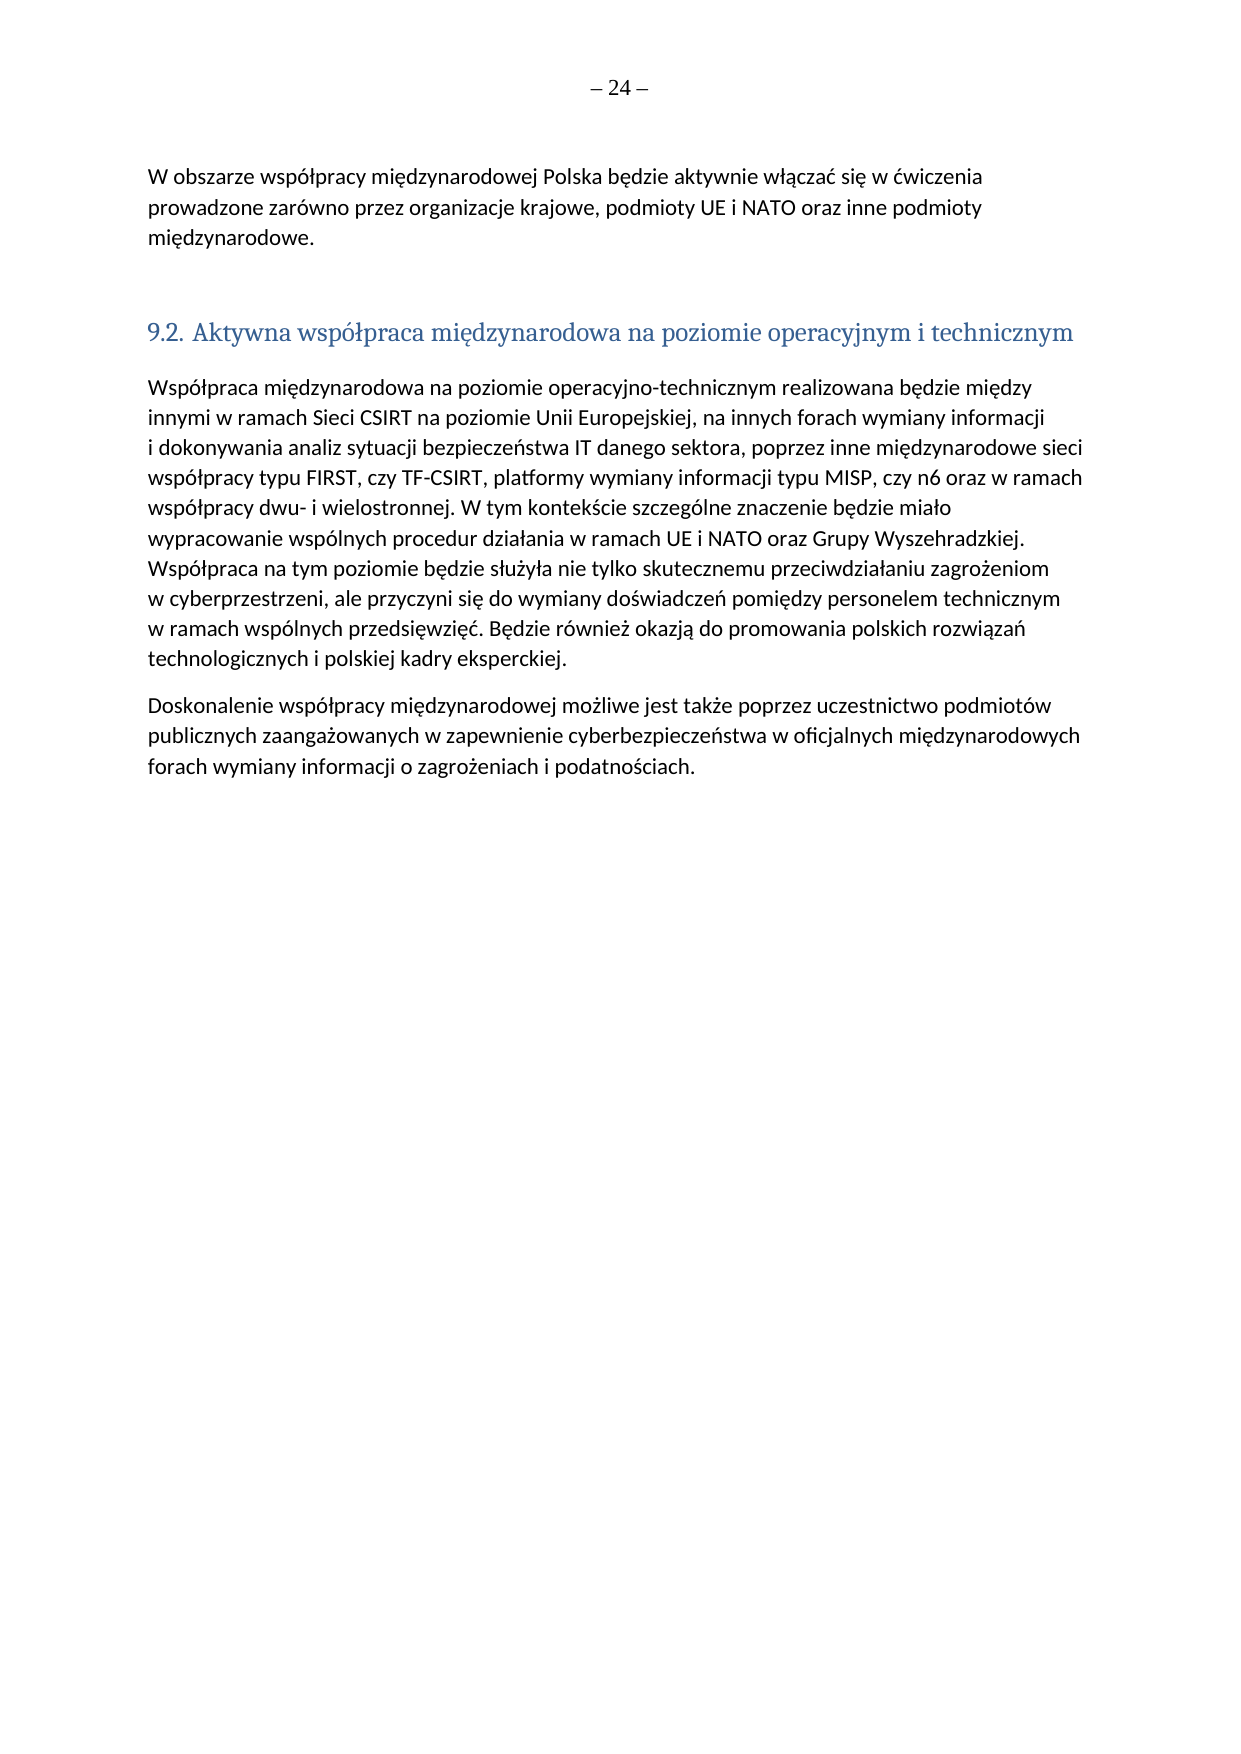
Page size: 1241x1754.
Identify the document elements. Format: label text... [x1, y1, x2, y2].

subtitle Aktywna współpraca międzynarodowa na poziomie operacyjnym i technicznym [147, 317, 1091, 348]
text W obszarze współpracy międzynarodowej Polska będzie aktywnie włączać się w ćwiczenia prowadzone zarówno przez organizacje krajowe, podmioty UE i NATO oraz inne podmioty międzynarodowe. [148, 162, 1091, 251]
text Współpraca międzynarodowa na poziomie operacyjno-technicznym realizowana będzie między innymi w ramach Sieci CSIRT na poziomie Unii Europejskiej, na innych forach wymiany informacji i dokonywania analiz sytuacji bezpieczeństwa IT danego sektora, poprzez inne międzynarodowe sieci współpracy typu FIRST, czy TF-CSIRT, platformy wymiany informacji typu MISP, czy n6 oraz w ramach współpracy dwu- i wielostronnej. W tym kontekście szczególne znaczenie będzie miało wypracowanie wspólnych procedur działania w ramach UE i NATO oraz Grupy Wyszehradzkiej. Współpraca na tym poziomie będzie służyła nie tylko skutecznemu przeciwdziałaniu zagrożeniom w cyberprzestrzeni, ale przyczyni się do wymiany doświadczeń pomiędzy personelem technicznym w ramach wspólnych przedsięwzięć. Będzie również okazją do promowania polskich rozwiązań technologicznych i polskiej kadry eksperckiej. [148, 373, 1091, 673]
text Doskonalenie współpracy międzynarodowej możliwe jest także poprzez uczestnictwo podmiotów publicznych zaangażowanych w zapewnienie cyberbezpieczeństwa w oficjalnych międzynarodowych forach wymiany informacji o zagrożeniach i podatnościach. [148, 691, 1091, 780]
